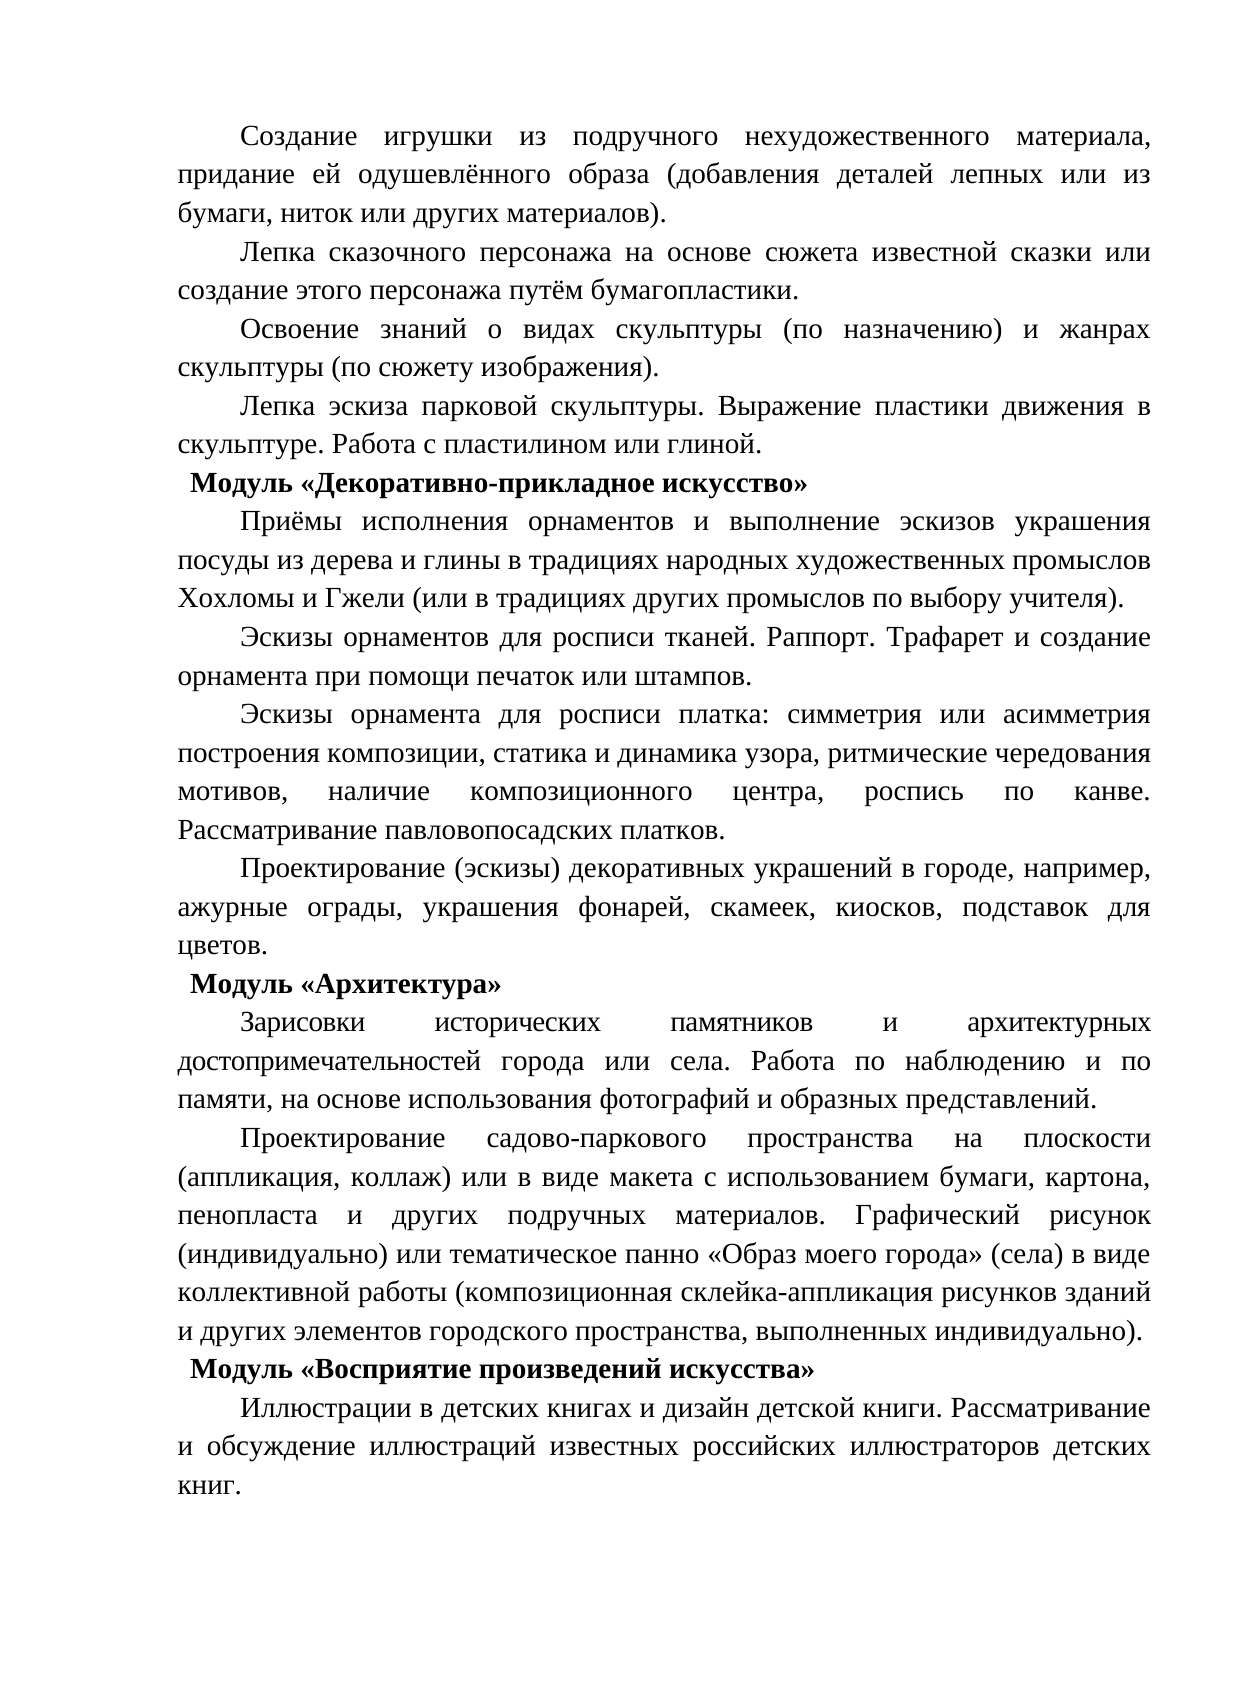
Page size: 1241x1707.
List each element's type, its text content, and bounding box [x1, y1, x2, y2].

text Эскизы орнаментов для росписи тканей. Раппорт. Трафарет и создание орнамента при помощи печаток или штампов. [177, 619, 1152, 691]
text Иллюстрации в детских книгах и дизайн детской книги. Рассматривание и обсуждение иллюстраций известных российских иллюстраторов детских книг. [177, 1390, 1152, 1501]
text Модуль «Восприятие произведений искусства» [190, 1351, 1152, 1385]
text Зарисовки исторических памятников и архитектурных достопримечательностей города или села. Работа по наблюдению и по памяти, на основе использования фотографий и образных представлений. [177, 1004, 1152, 1115]
text Модуль «Архитектура» [190, 966, 1152, 999]
text Освоение знаний о видах скульптуры (по назначению) и жанрах скульптуры (по сюжету изображения). [177, 311, 1152, 383]
text Проектирование (эскизы) декоративных украшений в городе, например, ажурные ограды, украшения фонарей, скамеек, киосков, подставок для цветов. [177, 850, 1152, 961]
text Модуль «Декоративно-прикладное искусство» [190, 465, 1152, 498]
text Приёмы исполнения орнаментов и выполнение эскизов украшения посуды из дерева и глины в традициях народных художественных промыслов Хохломы и Гжели (или в традициях других промыслов по выбору учителя). [177, 503, 1152, 614]
text Лепка эскиза парковой скульптуры. Выражение пластики движения в скульптуре. Работа с пластилином или глиной. [177, 388, 1152, 460]
text Эскизы орнамента для росписи платка: симметрия или асимметрия построения композиции, статика и динамика узора, ритмические чередования мотивов, наличие композиционного центра, роспись по канве. Рассматривание павловопосадских платков. [177, 696, 1152, 845]
text Лепка сказочного персонажа на основе сюжета известной сказки или создание этого персонажа путём бумагопластики. [177, 234, 1152, 306]
text Проектирование садово-паркового пространства на плоскости (аппликация, коллаж) или в виде макета с использованием бумаги, картона, пенопласта и других подручных материалов. Графический рисунок (индивидуально) или тематическое панно «Образ моего города» (села) в виде коллективной работы (композиционная склейка-аппликация рисунков зданий и других элементов городского пространства, выполненных индивидуально). [177, 1120, 1152, 1346]
text Создание игрушки из подручного нехудожественного материала, придание ей одушевлённого образа (добавления деталей лепных или из бумаги, ниток или других материалов). [177, 118, 1152, 229]
